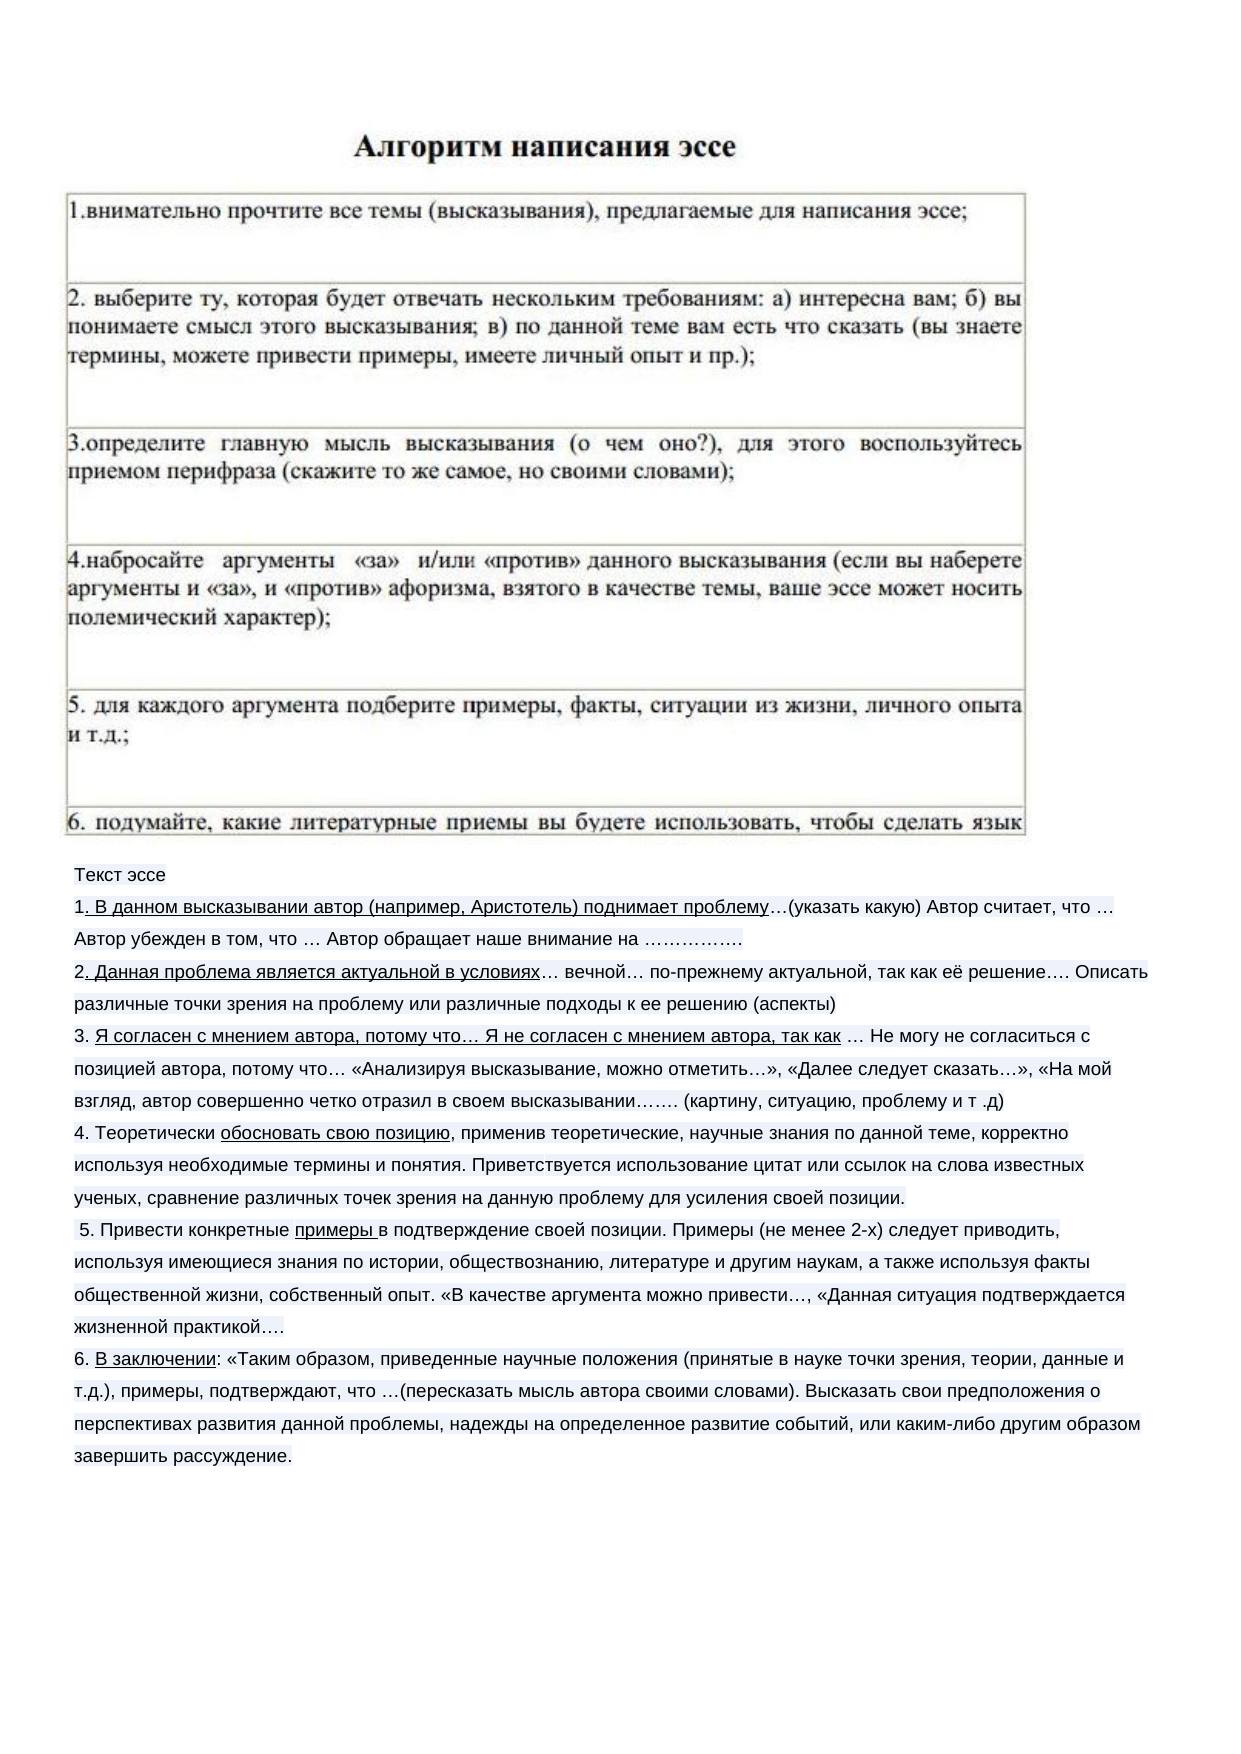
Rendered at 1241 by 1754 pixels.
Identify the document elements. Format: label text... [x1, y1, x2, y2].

text 1. В данном высказывании автор (например, Аристотель) поднимает проблему…(указать какую) Автор считает, что … Автор убежден в том, что … Автор обращает наше внимание на ……………. [74, 896, 1152, 950]
text 4. Теоретически обосновать свою позицию, применив теоретические, научные знания по данной теме, корректно используя необходимые термины и понятия. Приветствуется использование цитат или ссылок на слова известных ученых, сравнение различных точек зрения на данную проблему для усиления своей позиции. [74, 1122, 1152, 1208]
text 6. В заключении: «Таким образом, приведенные научные положения (принятые в науке точки зрения, теории, данные и т.д.), примеры, подтверждают, что …(пересказать мысль автора своими словами). Высказать свои предположения о перспективах развития данной проблемы, надежды на определенное развитие событий, или каким-либо другим образом завершить рассуждение. [74, 1348, 1152, 1466]
picture [59, 118, 1034, 845]
text 5. Привести конкретные примеры в подтверждение своей позиции. Примеры (не менее 2-х) следует приводить, используя имеющиеся знания по истории, обществознанию, литературе и другим наукам, а также используя факты общественной жизни, собственный опыт. «В качестве аргумента можно привести…, «Данная ситуация подтверждается жизненной практикой…. [74, 1219, 1152, 1337]
text Текст эссе [74, 863, 1152, 885]
text 3. Я согласен с мнением автора, потому что… Я не согласен с мнением автора, так как … Не могу не согласиться с позицией автора, потому что… «Анализируя высказывание, можно отметить…», «Далее следует сказать…», «На мой взгляд, автор совершенно четко отразил в своем высказывании……. (картину, ситуацию, проблему и т .д) [74, 1025, 1152, 1111]
text 2. Данная проблема является актуальной в условиях… вечной… по-прежнему актуальной, так как её решение…. Описать различные точки зрения на проблему или различные подходы к ее решению (аспекты) [74, 960, 1152, 1014]
